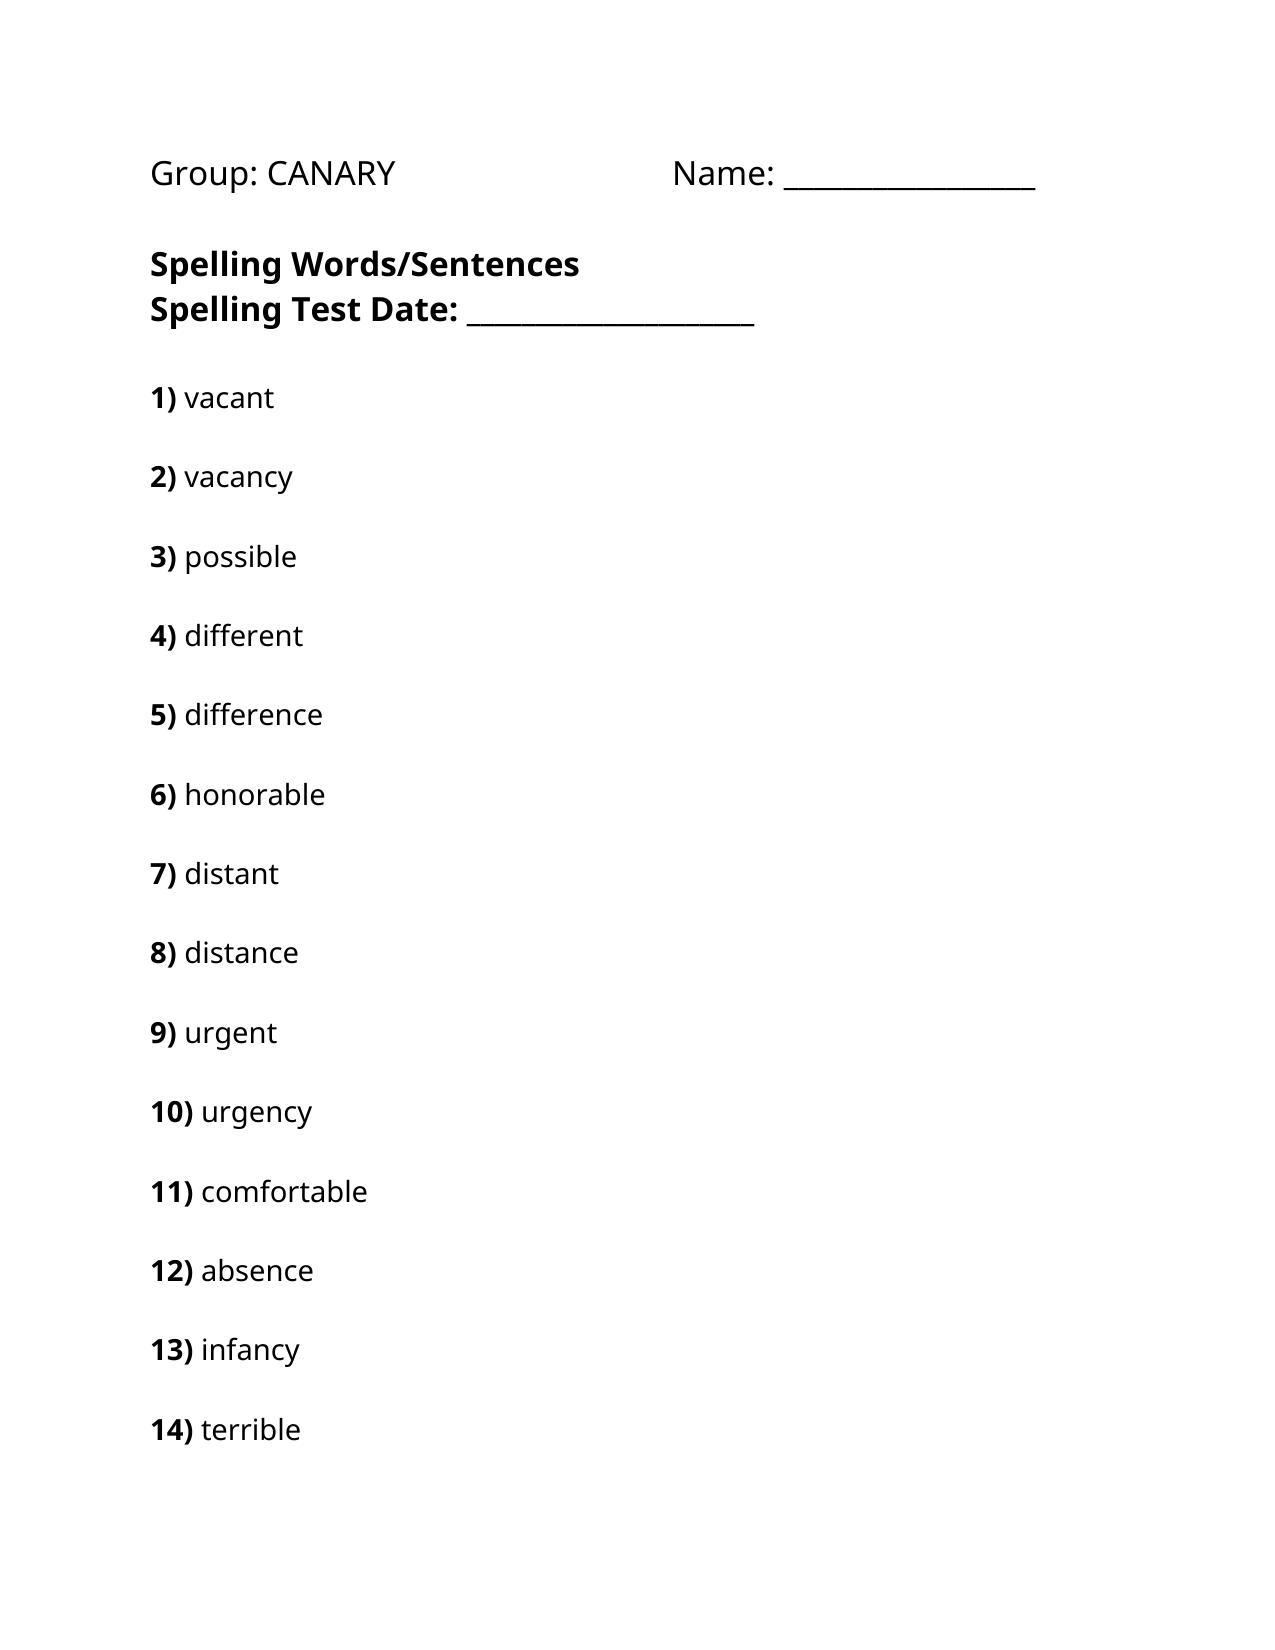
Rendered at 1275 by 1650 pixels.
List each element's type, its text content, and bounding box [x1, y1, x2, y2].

text 6) honorable [150, 774, 1125, 814]
text 3) possible [150, 536, 1125, 576]
text 14) terrible [150, 1409, 1125, 1449]
text 4) different [150, 615, 1125, 655]
text 1) vacant [150, 377, 1125, 417]
text Group: CANARY Name: _________________ [150, 150, 1125, 195]
text 8) distance [150, 933, 1125, 972]
text 9) urgent [150, 1012, 1125, 1052]
text 13) infancy [150, 1329, 1125, 1369]
text 12) absence [150, 1250, 1125, 1290]
text Spelling Words/Sentences [150, 241, 1125, 286]
text 2) vacancy [150, 456, 1125, 496]
text 7) distant [150, 853, 1125, 893]
text 11) comfortable [150, 1171, 1125, 1211]
text Spelling Test Date: _____________________ [150, 286, 1125, 332]
text 10) urgency [150, 1091, 1125, 1131]
text 5) difference [150, 694, 1125, 734]
